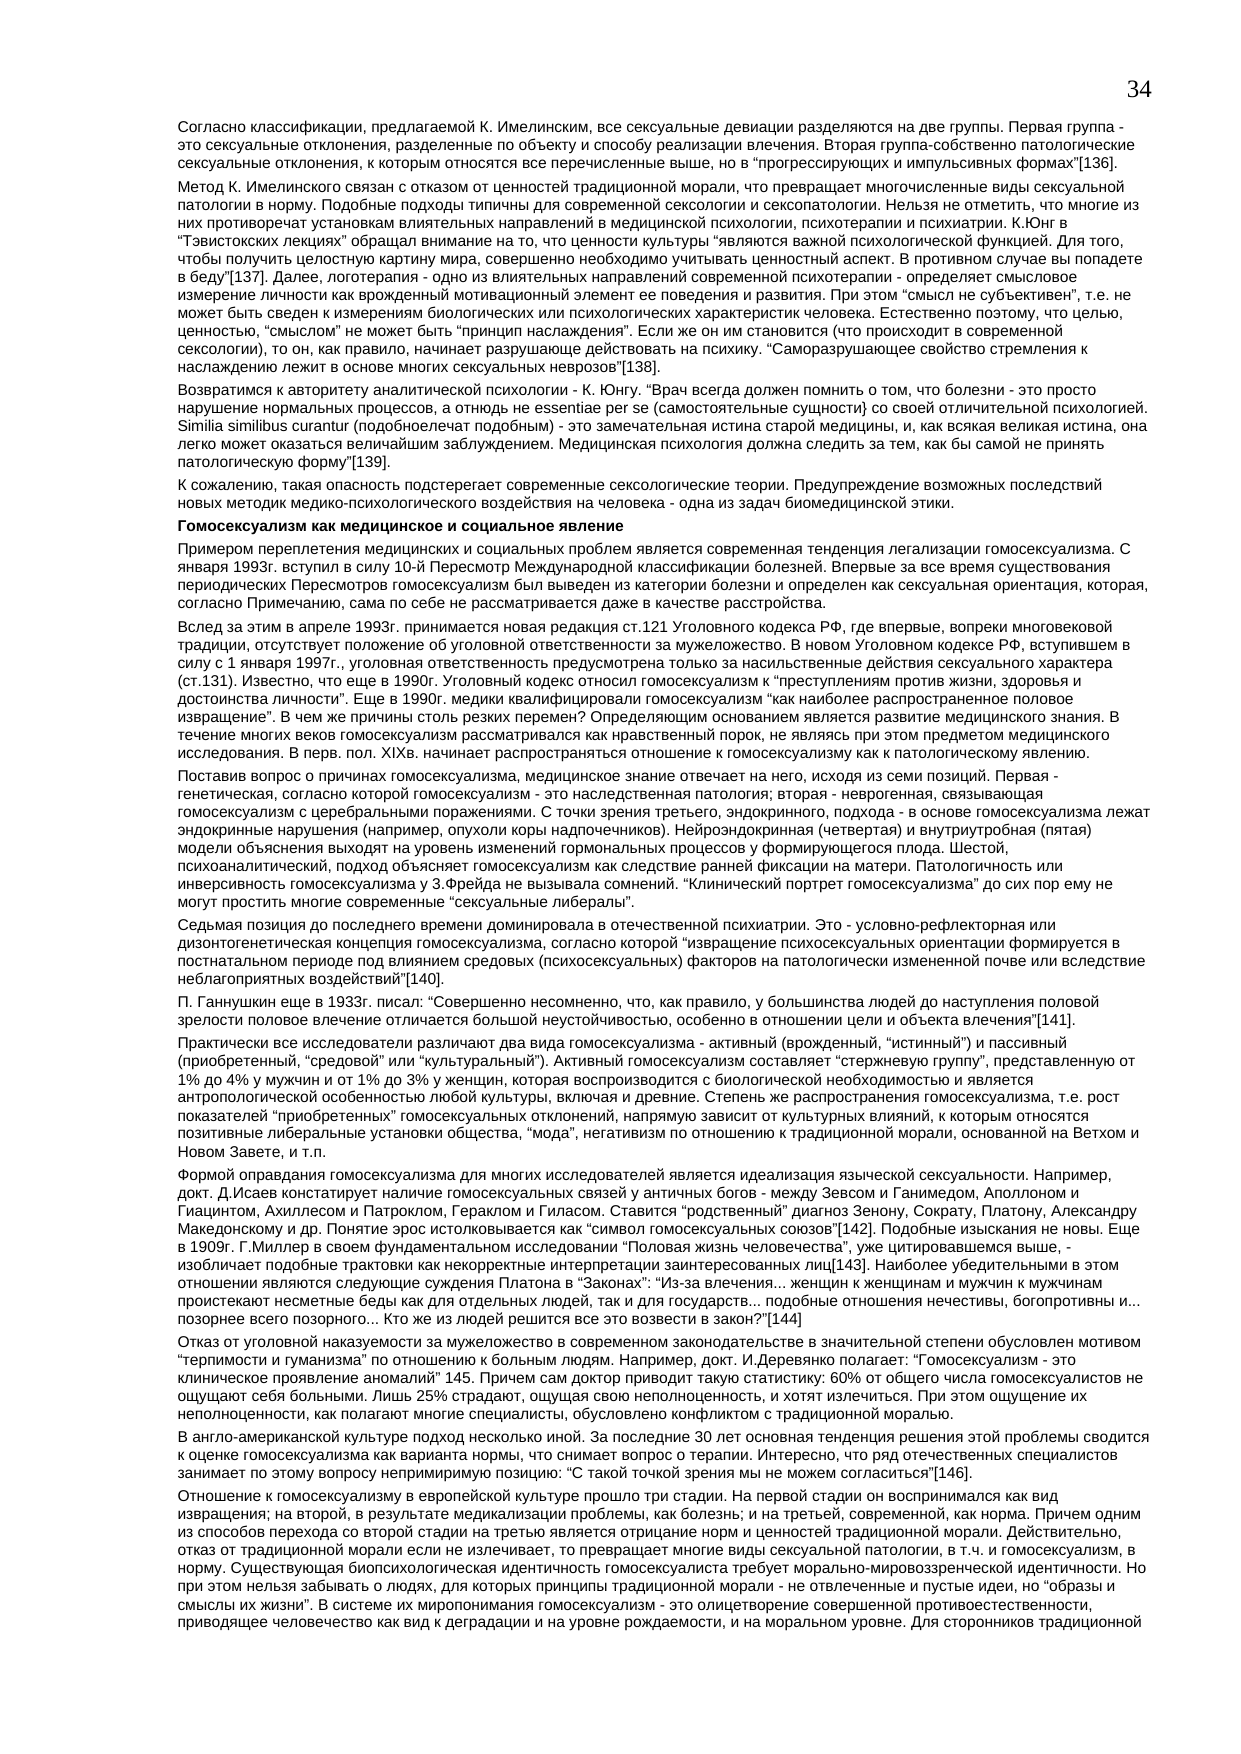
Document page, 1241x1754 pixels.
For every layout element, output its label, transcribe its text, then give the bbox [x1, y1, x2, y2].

text Возвратимся к авторитету аналитической психологии - К. Юнгу. “Врач всегда должен помнить о том, что болезни - это просто нарушение нормальных процессов, а отнюдь не essentiae per se (самостоятельные сущности} со своей отличительной психологией. Similia similibus curantur (подобноелечат подобным) - это замечательная истина старой медицины, и, как всякая великая истина, она легко может оказаться величайшим заблуждением. Медицинская психология должна следить за тем, как бы самой не принять патологическую форму”[139]. [177, 381, 1152, 471]
text Практически все исследователи различают два вида гомосексуализма - активный (врожденный, “истинный”) и пассивный (приобретенный, “средовой” или “культуральный”). Активный гомосексуализм составляет “стержневую группу”, представленную от 1% до 4% у мужчин и от 1% до 3% у женщин, которая воспроизводится с биологической необходимостью и является антропологической особенностью любой культуры, включая и древние. Степень же распространения гомосексуализма, т.е. рост показателей “приобретенных” гомосексуальных отклонений, напрямую зависит от культурных влияний, к которым относятся позитивные либеральные установки общества, “мода”, негативизм по отношению к традиционной морали, основанной на Ветхом и Новом Завете, и т.п. [177, 1034, 1152, 1160]
text Согласно классификации, предлагаемой К. Имелинским, все сексуальные девиации разделяются на две группы. Первая группа - это сексуальные отклонения, разделенные по объекту и способу реализации влечения. Вторая группа-собственно патологические сексуальные отклонения, к которым относятся все перечисленные выше, но в “прогрессирующих и импульсивных формах”[136]. [177, 118, 1152, 172]
text Поставив вопрос о причинах гомосексуализма, медицинское знание отвечает на него, исходя из семи позиций. Первая - генетическая, согласно которой гомосексуализм - это наследственная патология; вторая - неврогенная, связывающая гомосексуализм с церебральными поражениями. С точки зрения третьего, эндокринного, подхода - в основе гомосексуализма лежат эндокринные нарушения (например, опухоли коры надпочечников). Нейроэндокринная (четвертая) и внутриутробная (пятая) модели объяснения выходят на уровень изменений гормональных процессов у формирующегося плода. Шестой, психоаналитический, подход объясняет гомосексуализм как следствие ранней фиксации на матери. Патологичность или инверсивность гомосексуализма у 3.Фрейда не вызывала сомнений. “Клинический портрет гомосексуализма” до сих пор ему не могут простить многие современные “сексуальные либералы”. [177, 767, 1152, 911]
text Вслед за этим в апреле 1993г. принимается новая редакция ст.121 Уголовного кодекса РФ, где впервые, вопреки многовековой традиции, отсутствует положение об уголовной ответственности за мужеложество. В новом Уголовном кодексе РФ, вступившем в силу с 1 января 1997г., уголовная ответственность предусмотрена только за насильственные действия сексуального характера (ст.131). Известно, что еще в 1990г. Уголовный кодекс относил гомосексуализм к “преступлениям против жизни, здоровья и достоинства личности”. Еще в 1990г. медики квалифицировали гомосексуализм “как наиболее распространенное половое извращение”. В чем же причины столь резких перемен? Определяющим основанием является развитие медицинского знания. В течение многих веков гомосексуализм рассматривался как нравственный порок, не являясь при этом предметом медицинского исследования. В перв. пол. XIXв. начинает распространяться отношение к гомосексуализму как к патологическому явлению. [177, 617, 1152, 761]
text Гомосексуализм как медицинское и социальное явление [177, 517, 1152, 535]
text К сожалению, такая опасность подстерегает современные сексологические теории. Предупреждение возможных последствий новых методик медико-психологического воздействия на человека - одна из задач биомедицинской этики. [177, 476, 1152, 512]
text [177, 1487, 1152, 1631]
text Седьмая позиция до последнего времени доминировала в отечественной психиатрии. Это - условно-рефлекторная или дизонтогенетическая концепция гомосексуализма, согласно которой “извращение психосексуальных ориентации формируется в постнатальном периоде под влиянием средовых (психосексуальных) факторов на патологически измененной почве или вследствие неблагоприятных воздействий”[140]. [177, 916, 1152, 988]
text Метод К. Имелинского связан с отказом от ценностей традиционной морали, что превращает многочисленные виды сексуальной патологии в норму. Подобные подходы типичны для современной сексологии и сексопатологии. Нельзя не отметить, что многие из них противоречат установкам влиятельных направлений в медицинской психологии, психотерапии и психиатрии. К.Юнг в “Тэвистокских лекциях” обращал внимание на то, что ценности культуры “являются важной психологической функцией. Для того, чтобы получить целостную картину мира, совершенно необходимо учитывать ценностный аспект. В противном случае вы попадете в беду”[137]. Далее, логотерапия - одно из влиятельных направлений современной психотерапии - определяет смысловое измерение личности как врожденный мотивационный элемент ее поведения и развития. При этом “смысл не субъективен”, т.е. не может быть сведен к измерениям биологических или психологических характеристик человека. Естественно поэтому, что целью, ценностью, “смыслом” не может быть “принцип наслаждения”. Если же он им становится (что происходит в современной сексологии), то он, как правило, начинает разрушающе действовать на психику. “Саморазрушающее свойство стремления к наслаждению лежит в основе многих сексуальных неврозов”[138]. [177, 177, 1152, 376]
text Формой оправдания гомосексуализма для многих исследователей является идеализация языческой сексуальности. Например, докт. Д.Исаев констатирует наличие гомосексуальных связей у античных богов - между Зевсом и Ганимедом, Аполлоном и Гиацинтом, Ахиллесом и Патроклом, Гераклом и Гиласом. Ставится “родственный” диагноз Зенону, Сократу, Платону, Александру Македонскому и др. Понятие эрос истолковывается как “символ гомосексуальных союзов”[142]. Подобные изыскания не новы. Еще в 1909г. Г.Миллер в своем фундаментальном исследовании “Половая жизнь человечества”, уже цитировавшемся выше, - изобличает подобные трактовки как некорректные интерпретации заинтересованных лиц[143]. Наиболее убедительными в этом отношении являются следующие суждения Платона в “Законах”: “Из-за влечения... женщин к женщинам и мужчин к мужчинам проистекают несметные беды как для отдельных людей, так и для государств... подобные отношения нечестивы, богопротивны и... позорнее всего позорного... Кто же из людей решится все это возвести в закон?”[144] [177, 1165, 1152, 1328]
text Отказ от уголовной наказуемости за мужеложество в современном законодательстве в значительной степени обусловлен мотивом “терпимости и гуманизма” по отношению к больным людям. Например, докт. И.Деревянко полагает: “Гомосексуализм - это клиническое проявление аномалий” 145. Причем сам доктор приводит такую статистику: 60% от общего числа гомосексуалистов не ощущают себя больными. Лишь 25% страдают, ощущая свою неполноценность, и хотят излечиться. При этом ощущение их неполноценности, как полагают многие специалисты, обусловлено конфликтом с традиционной моралью. [177, 1333, 1152, 1423]
text П. Ганнушкин еще в 1933г. писал: “Совершенно несомненно, что, как правило, у большинства людей до наступления половой зрелости половое влечение отличается большой неустойчивостью, особенно в отношении цели и объекта влечения”[141]. [177, 993, 1152, 1029]
text Примером переплетения медицинских и социальных проблем является современная тенденция легализации гомосексуализма. С января 1993г. вступил в силу 10-й Пересмотр Международной классификации болезней. Впервые за все время существования периодических Пересмотров гомосексуализм был выведен из категории болезни и определен как сексуальная ориентация, которая, согласно Примечанию, сама по себе не рассматривается даже в качестве расстройства. [177, 540, 1152, 612]
text В англо-американской культуре подход несколько иной. За последние 30 лет основная тенденция решения этой проблемы сводится к оценке гомосексуализма как варианта нормы, что снимает вопрос о терапии. Интересно, что ряд отечественных специалистов занимает по этому вопросу непримиримую позицию: “С такой точкой зрения мы не можем согласиться”[146]. [177, 1428, 1152, 1482]
